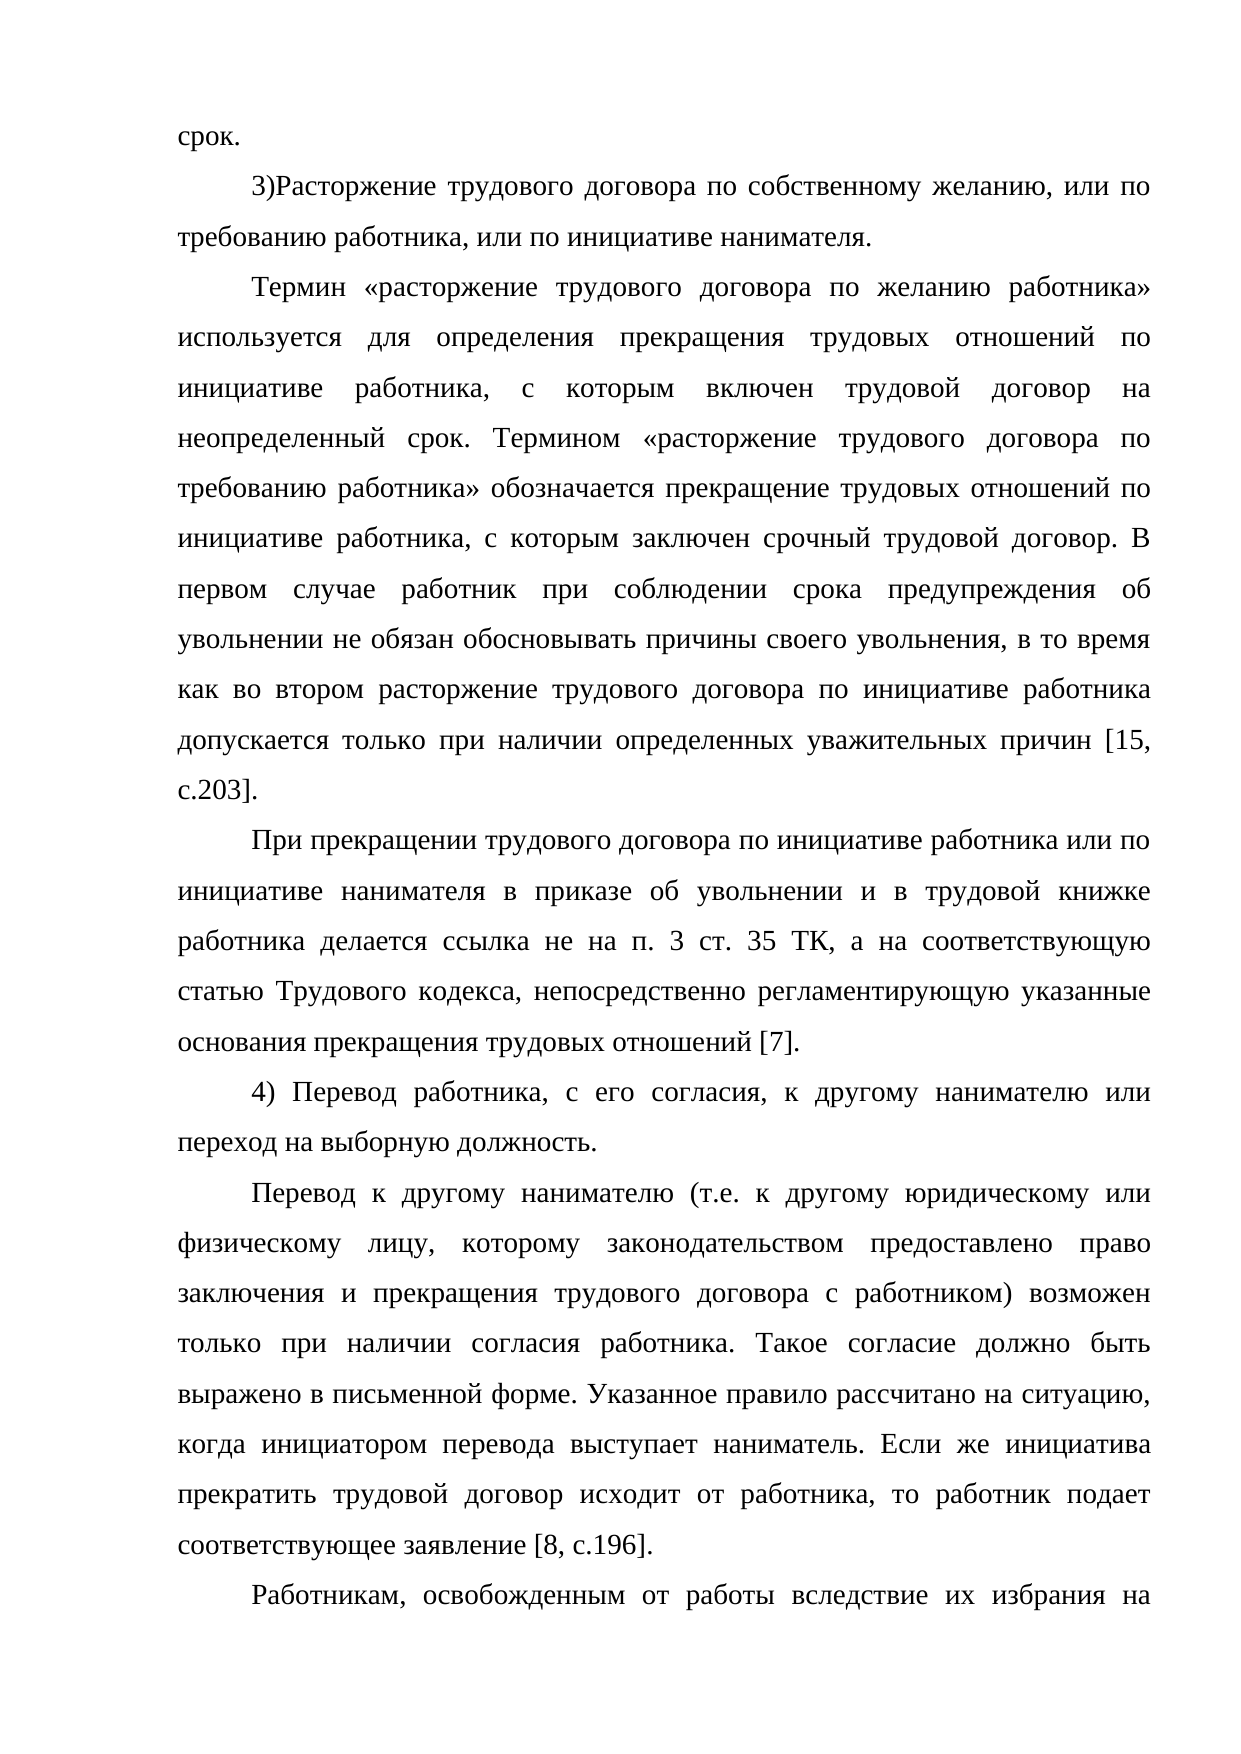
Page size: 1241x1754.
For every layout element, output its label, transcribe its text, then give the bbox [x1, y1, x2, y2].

text При прекращении трудового договора по инициативе работника или по инициативе нанимателя в приказе об увольнении и в трудовой книжке работника делается ссылка не на п. 3 ст. 35 ТК, а на соответствующую статью Трудового кодекса, непосредственно регламентирующую указанные основания прекращения трудовых отношений [7]. [177, 822, 1152, 1057]
text Термин «расторжение трудового договора по желанию работника» используется для определения прекращения трудовых отношений по инициативе работника, с которым включен трудовой договор на неопределенный срок. Термином «расторжение трудового договора по требованию работника» обозначается прекращение трудовых отношений по инициативе работника, с которым заключен срочный трудовой договор. В первом случае работник при соблюдении срока предупреждения об увольнении не обязан обосновывать причины своего увольнения, в то время как во втором расторжение трудового договора по инициативе работника допускается только при наличии определенных уважительных причин [15, с.203]. [177, 269, 1152, 806]
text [177, 1577, 1152, 1611]
text 3)Расторжение трудового договора по собственному желанию, или по требованию работника, или по инициативе нанимателя. [177, 168, 1152, 252]
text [177, 118, 1152, 152]
text Перевод к другому нанимателю (т.е. к другому юридическому или физическому лицу, которому законодательством предоставлено право заключения и прекращения трудового договора с работником) возможен только при наличии согласия работника. Такое согласие должно быть выражено в письменной форме. Указанное правило рассчитано на ситуацию, когда инициатором перевода выступает наниматель. Если же инициатива прекратить трудовой договор исходит от работника, то работник подает соответствующее заявление [8, с.196]. [177, 1175, 1152, 1560]
text 4) Перевод работника, с его согласия, к другому нанимателю или переход на выборную должность. [177, 1074, 1152, 1158]
